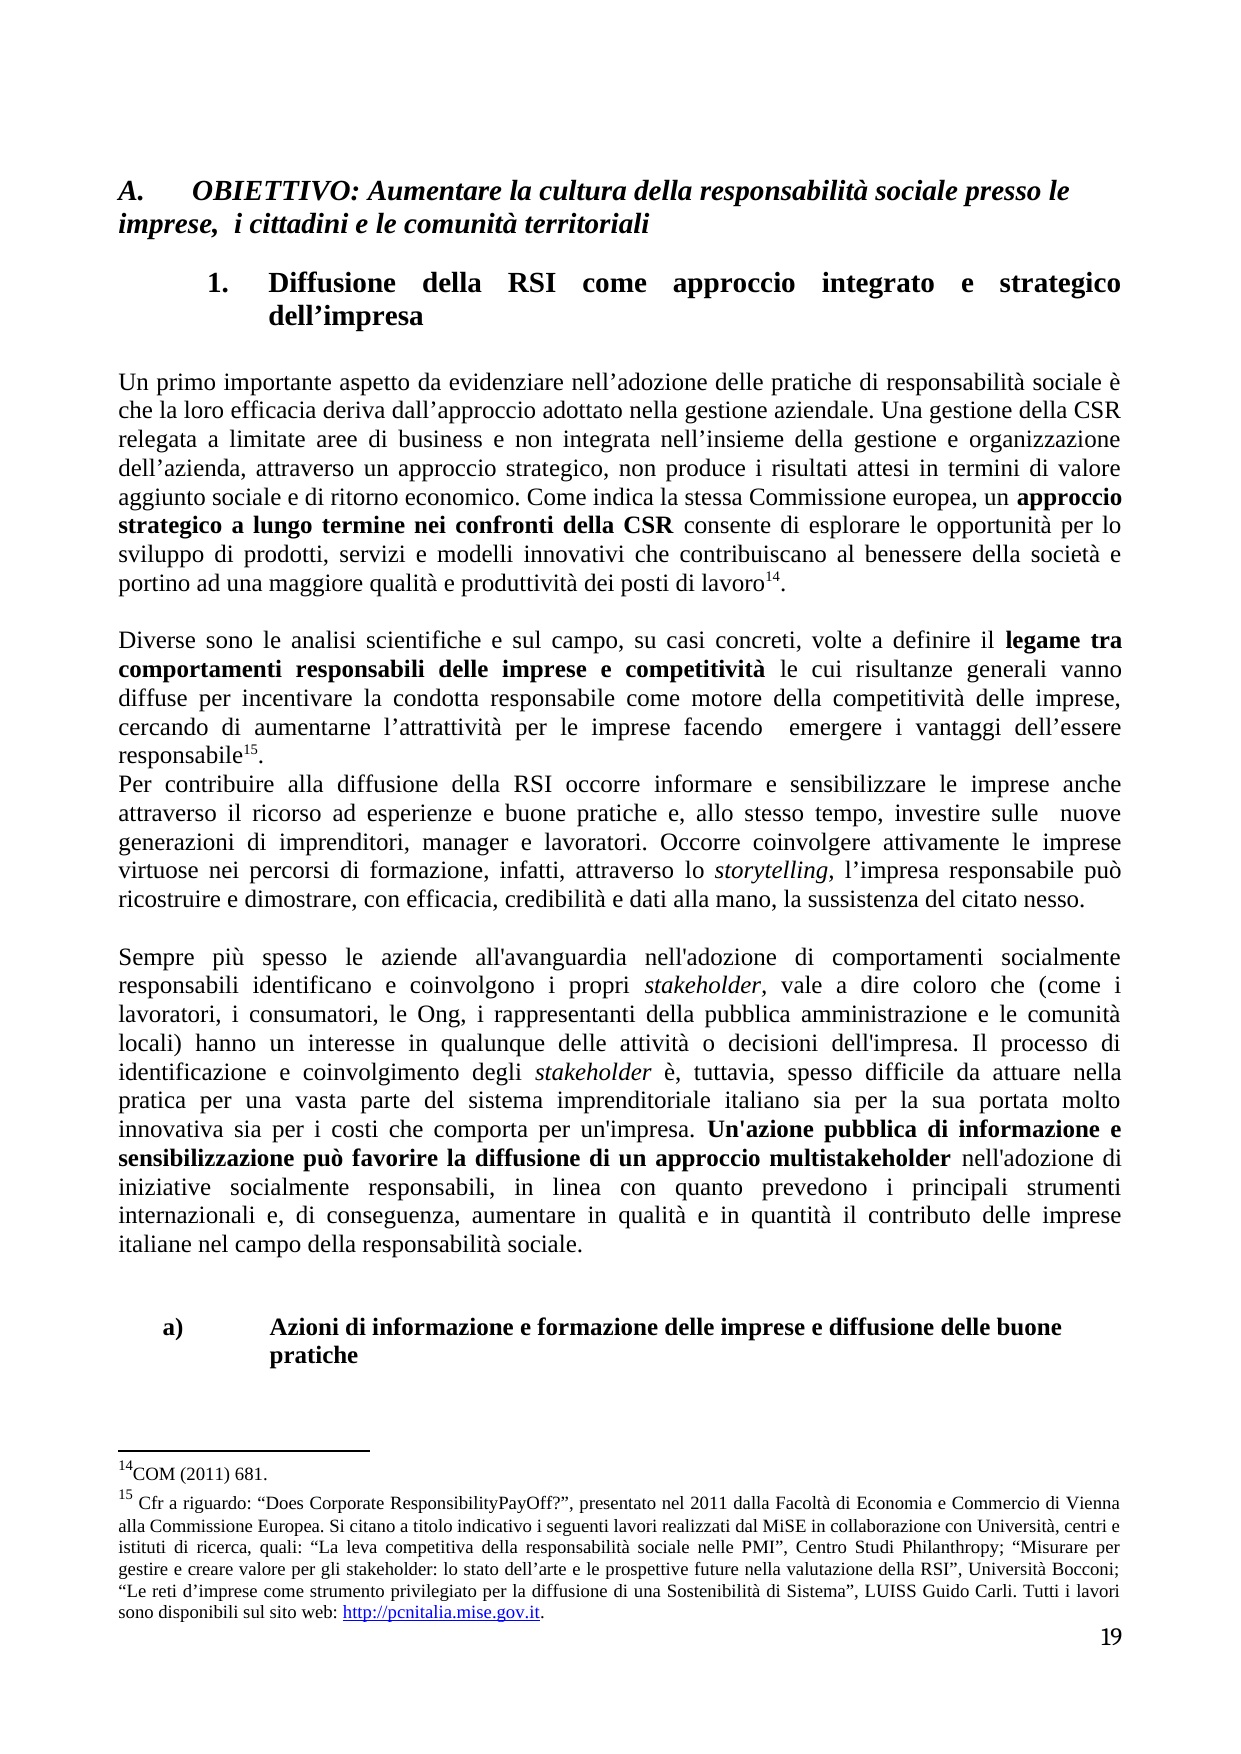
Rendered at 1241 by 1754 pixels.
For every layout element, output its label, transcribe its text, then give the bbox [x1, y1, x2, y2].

subtitle Diffusione della RSI come approccio integrato e strategico dell’impresa [207, 265, 1122, 332]
text Per contribuire alla diffusione della RSI occorre informare e sensibilizzare le imprese anche attraverso il ricorso ad esperienze e buone pratiche e, allo stesso tempo, investire sulle nuove generazioni di imprenditori, manager e lavoratori. Occorre coinvolgere attivamente le imprese virtuose nei percorsi di formazione, infatti, attraverso lo storytelling, l’impresa responsabile può ricostruire e dimostrare, con efficacia, credibilità e dati alla mano, la sussistenza del citato nesso. [118, 769, 1122, 913]
subtitle Azioni di informazione e formazione delle imprese e diffusione delle buone pratiche [162, 1312, 1122, 1369]
text Sempre più spesso le aziende all'avanguardia nell'adozione di comportamenti socialmente responsabili identificano e coinvolgono i propri stakeholder, vale a dire coloro che (come i lavoratori, i consumatori, le Ong, i rappresentanti della pubblica amministrazione e le comunità locali) hanno un interesse in qualunque delle attività o decisioni dell'impresa. Il processo di identificazione e coinvolgimento degli stakeholder è, tuttavia, spesso difficile da attuare nella pratica per una vasta parte del sistema imprenditoriale italiano sia per la sua portata molto innovativa sia per i costi che comporta per un'impresa. Un'azione pubblica di informazione e sensibilizzazione può favorire la diffusione di un approccio multistakeholder nell'adozione di iniziative socialmente responsabili, in linea con quanto prevedono i principali strumenti internazionali e, di conseguenza, aumentare in qualità e in quantità il contributo delle imprese italiane nel campo della responsabilità sociale. [118, 942, 1122, 1258]
text Diverse sono le analisi scientifiche e sul campo, su casi concreti, volte a definire il legame tra comportamenti responsabili delle imprese e competitività le cui risultanze generali vanno diffuse per incentivare la condotta responsabile come motore della competitività delle imprese, cercando di aumentarne l’attrattività per le imprese facendo emergere i vantaggi dell’essere responsabile. [118, 626, 1122, 769]
text Un primo importante aspetto da evidenziare nell’adozione delle pratiche di responsabilità sociale è che la loro efficacia deriva dall’approccio adottato nella gestione aziendale. Una gestione della CSR relegata a limitate aree di business e non integrata nell’insieme della gestione e organizzazione dell’azienda, attraverso un approccio strategico, non produce i risultati attesi in termini di valore aggiunto sociale e di ritorno economico. Come indica la stessa Commissione europea, un approccio strategico a lungo termine nei confronti della CSR consente di esplorare le opportunità per lo sviluppo di prodotti, servizi e modelli innovativi che contribuiscano al benessere della società e portino ad una maggiore qualità e produttività dei posti di lavoro. [118, 367, 1122, 597]
subtitle OBIETTIVO: Aumentare la cultura della responsabilità sociale presso le imprese, i cittadini e le comunità territoriali [118, 173, 1122, 240]
